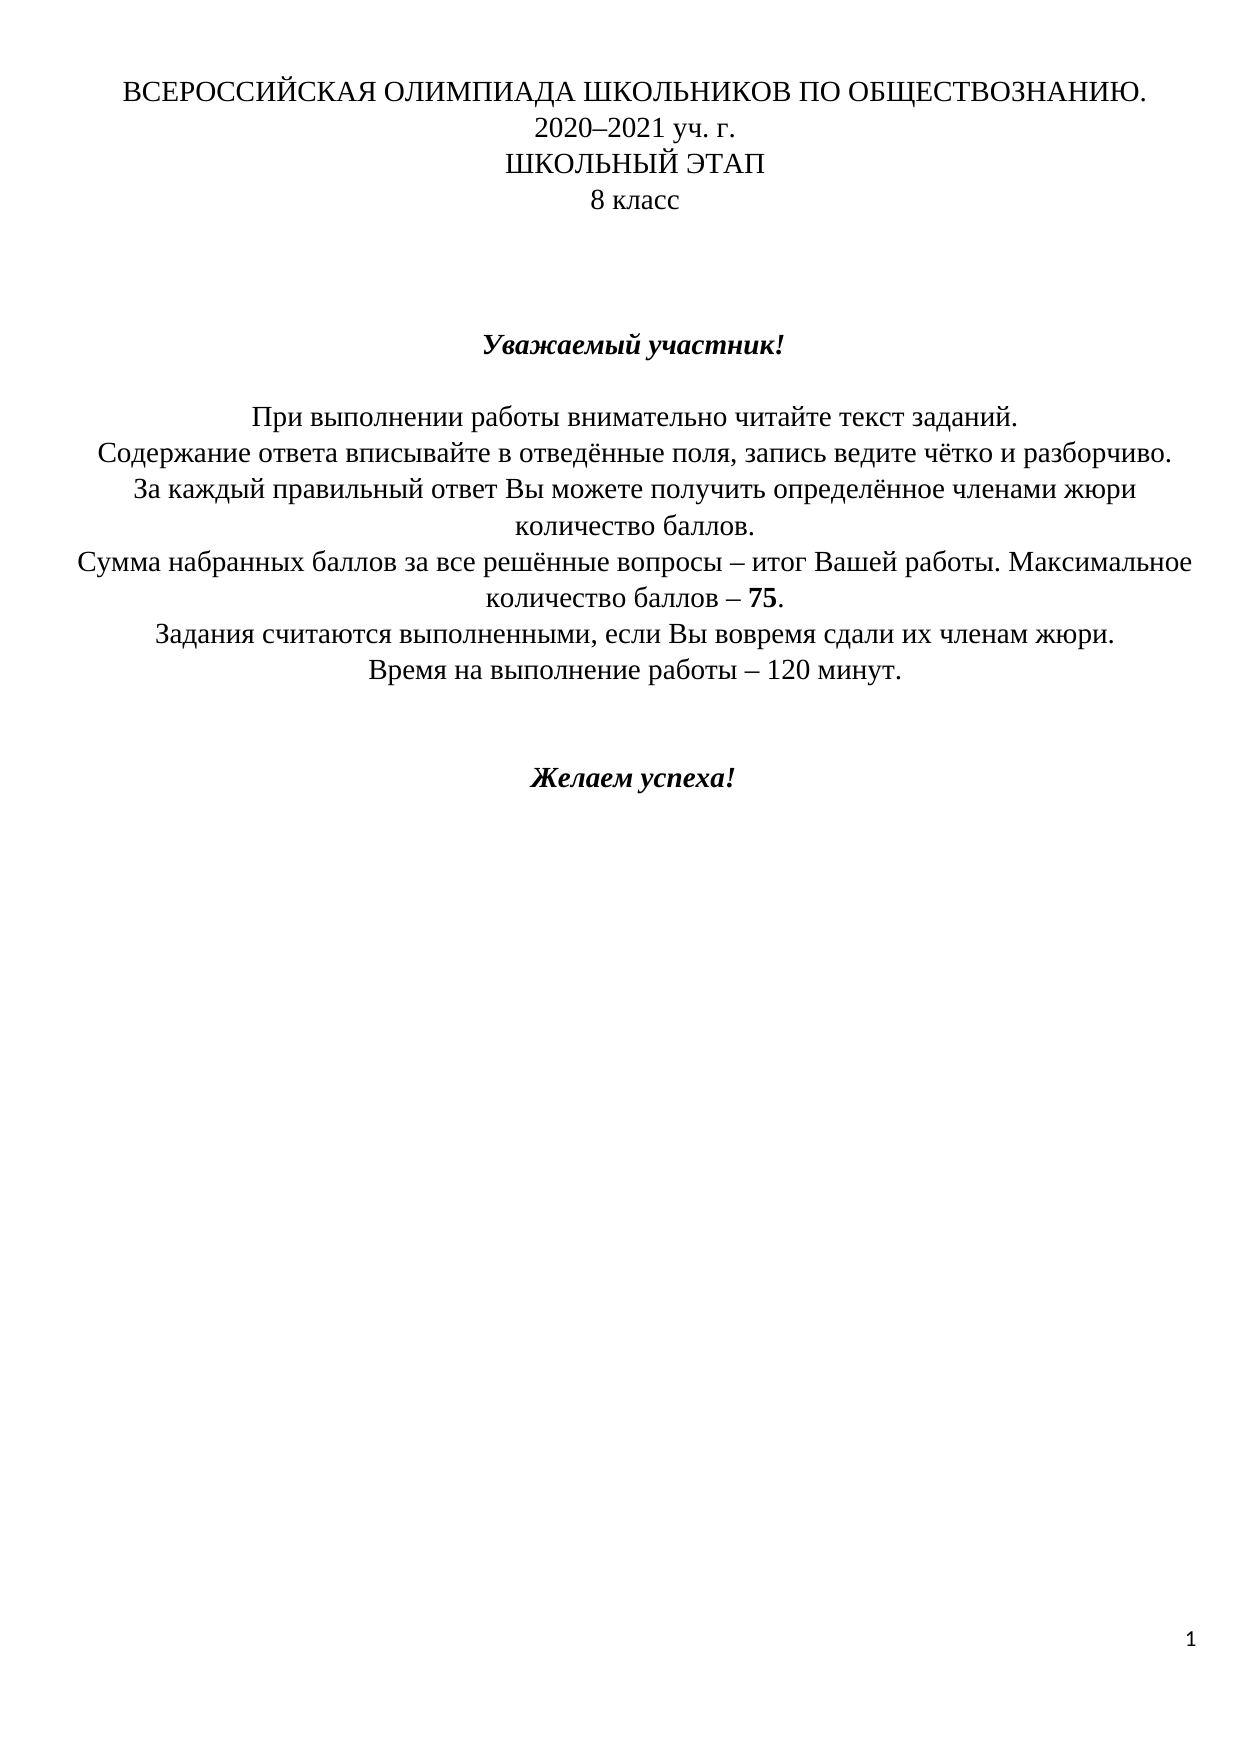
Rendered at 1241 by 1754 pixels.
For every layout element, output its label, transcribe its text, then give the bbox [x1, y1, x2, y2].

text За каждый правильный ответ Вы можете получить определённое членами жюри количество баллов. [74, 471, 1196, 541]
text Желаем успеха! [74, 761, 1196, 794]
text Задания считаются выполненными, если Вы вовремя сдали их членам жюри. [74, 616, 1196, 649]
text Уважаемый участник! [74, 327, 1196, 360]
text ВСЕРОССИЙСКАЯ ОЛИМПИАДА ШКОЛЬНИКОВ ПО ОБЩЕСТВОЗНАНИЮ. [74, 74, 1196, 107]
text Время на выполнение работы – 120 минут. [74, 652, 1196, 686]
text ШКОЛЬНЫЙ ЭТАП [74, 146, 1196, 180]
text Содержание ответа вписывайте в отведённые поля, запись ведите чётко и разборчиво. [74, 435, 1196, 469]
text При выполнении работы внимательно читайте текст заданий. [74, 399, 1196, 433]
text Сумма набранных баллов за все решённые вопросы – итог Вашей работы. Максимальное количество баллов – 75. [74, 544, 1196, 613]
text 8 класс [74, 182, 1196, 216]
text 2020–2021 уч. г. [74, 110, 1196, 143]
